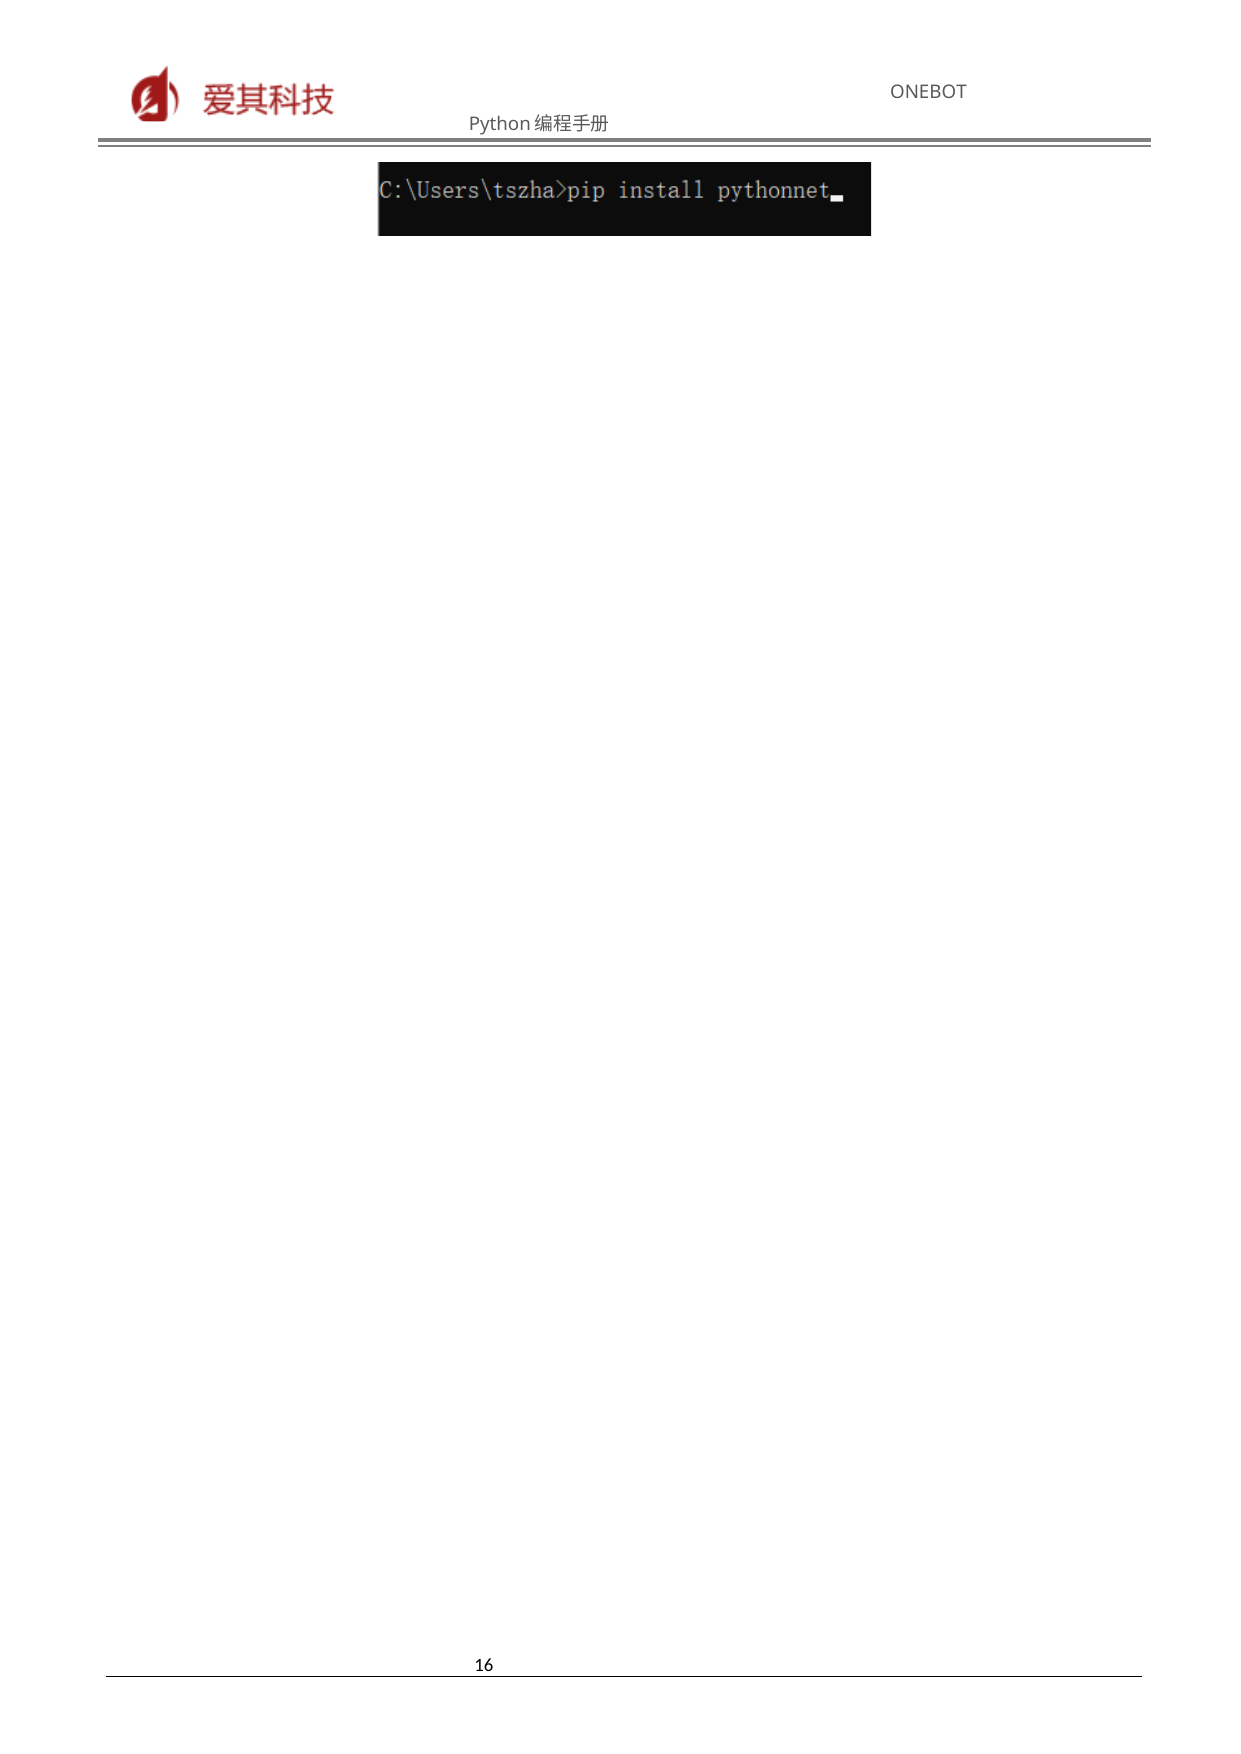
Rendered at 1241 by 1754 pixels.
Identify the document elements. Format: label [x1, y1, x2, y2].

picture [377, 162, 872, 236]
picture [110, 67, 339, 125]
